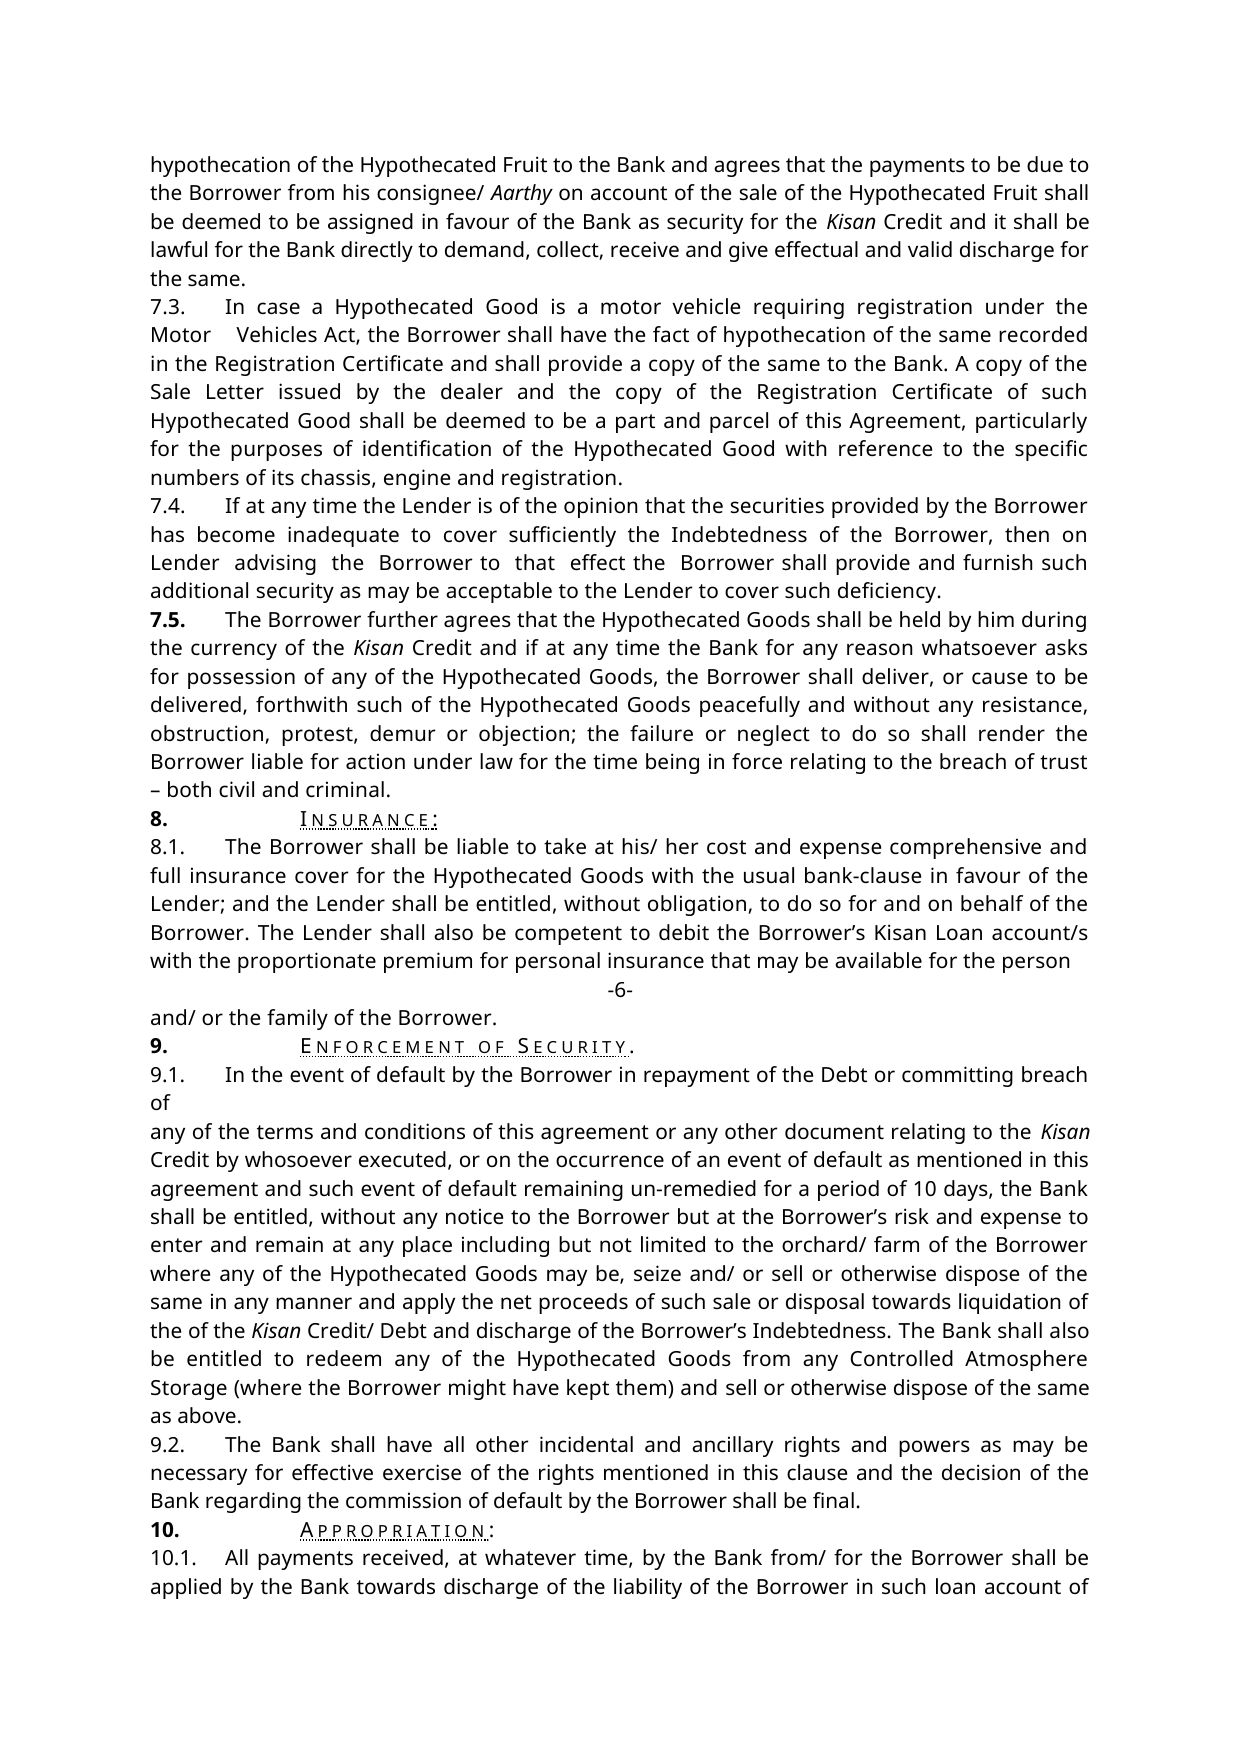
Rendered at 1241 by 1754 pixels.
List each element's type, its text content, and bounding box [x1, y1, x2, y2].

text 10. Appropriation: [150, 1515, 1090, 1543]
text 9. Enforcement of Security. [150, 1032, 1090, 1060]
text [150, 150, 1090, 292]
text 7.4. If at any time the Lender is of the opinion that the securities provided by the Borrower has become inadequate to cover sufficiently the Indebtedness of the Borrower, then on Lender advising the Borrower to that effect the Borrower shall provide and furnish such additional security as may be acceptable to the Lender to cover such deficiency. [150, 491, 1090, 605]
text and/ or the family of the Borrower. [150, 1003, 1090, 1032]
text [150, 1543, 1090, 1600]
text 8. Insurance: [150, 804, 1090, 832]
text 7.3. In case a Hypothecated Good is a motor vehicle requiring registration under the Motor Vehicles Act, the Borrower shall have the fact of hypothecation of the same recorded in the Registration Certificate and shall provide a copy of the same to the Bank. A copy of the Sale Letter issued by the dealer and the copy of the Registration Certificate of such Hypothecated Good shall be deemed to be a part and parcel of this Agreement, particularly for the purposes of identification of the Hypothecated Good with reference to the specific numbers of its chassis, engine and registration. [150, 292, 1090, 491]
text 9.1. In the event of default by the Borrower in repayment of the Debt or committing breach of [150, 1060, 1090, 1117]
text 8.1. The Borrower shall be liable to take at his/ her cost and expense comprehensive and full insurance cover for the Hypothecated Goods with the usual bank-clause in favour of the Lender; and the Lender shall be entitled, without obligation, to do so for and on behalf of the Borrower. The Lender shall also be competent to debit the Borrower’s Kisan Loan account/s with the proportionate premium for personal insurance that may be available for the person [150, 832, 1090, 975]
text 7.5. The Borrower further agrees that the Hypothecated Goods shall be held by him during the currency of the Kisan Credit and if at any time the Bank for any reason whatsoever asks for possession of any of the Hypothecated Goods, the Borrower shall deliver, or cause to be delivered, forthwith such of the Hypothecated Goods peacefully and without any resistance, obstruction, protest, demur or objection; the failure or neglect to do so shall render the Borrower liable for action under law for the time being in force relating to the breach of trust – both civil and criminal. [150, 605, 1090, 804]
text -6- [150, 975, 1090, 1003]
text 9.2. The Bank shall have all other incidental and ancillary rights and powers as may be necessary for effective exercise of the rights mentioned in this clause and the decision of the Bank regarding the commission of default by the Borrower shall be final. [150, 1430, 1090, 1515]
text any of the terms and conditions of this agreement or any other document relating to the Kisan Credit by whosoever executed, or on the occurrence of an event of default as mentioned in this agreement and such event of default remaining un-remedied for a period of 10 days, the Bank shall be entitled, without any notice to the Borrower but at the Borrower’s risk and expense to enter and remain at any place including but not limited to the orchard/ farm of the Borrower where any of the Hypothecated Goods may be, seize and/ or sell or otherwise dispose of the same in any manner and apply the net proceeds of such sale or disposal towards liquidation of the of the Kisan Credit/ Debt and discharge of the Borrower’s Indebtedness. The Bank shall also be entitled to redeem any of the Hypothecated Goods from any Controlled Atmosphere Storage (where the Borrower might have kept them) and sell or otherwise dispose of the same as above. [150, 1117, 1090, 1430]
